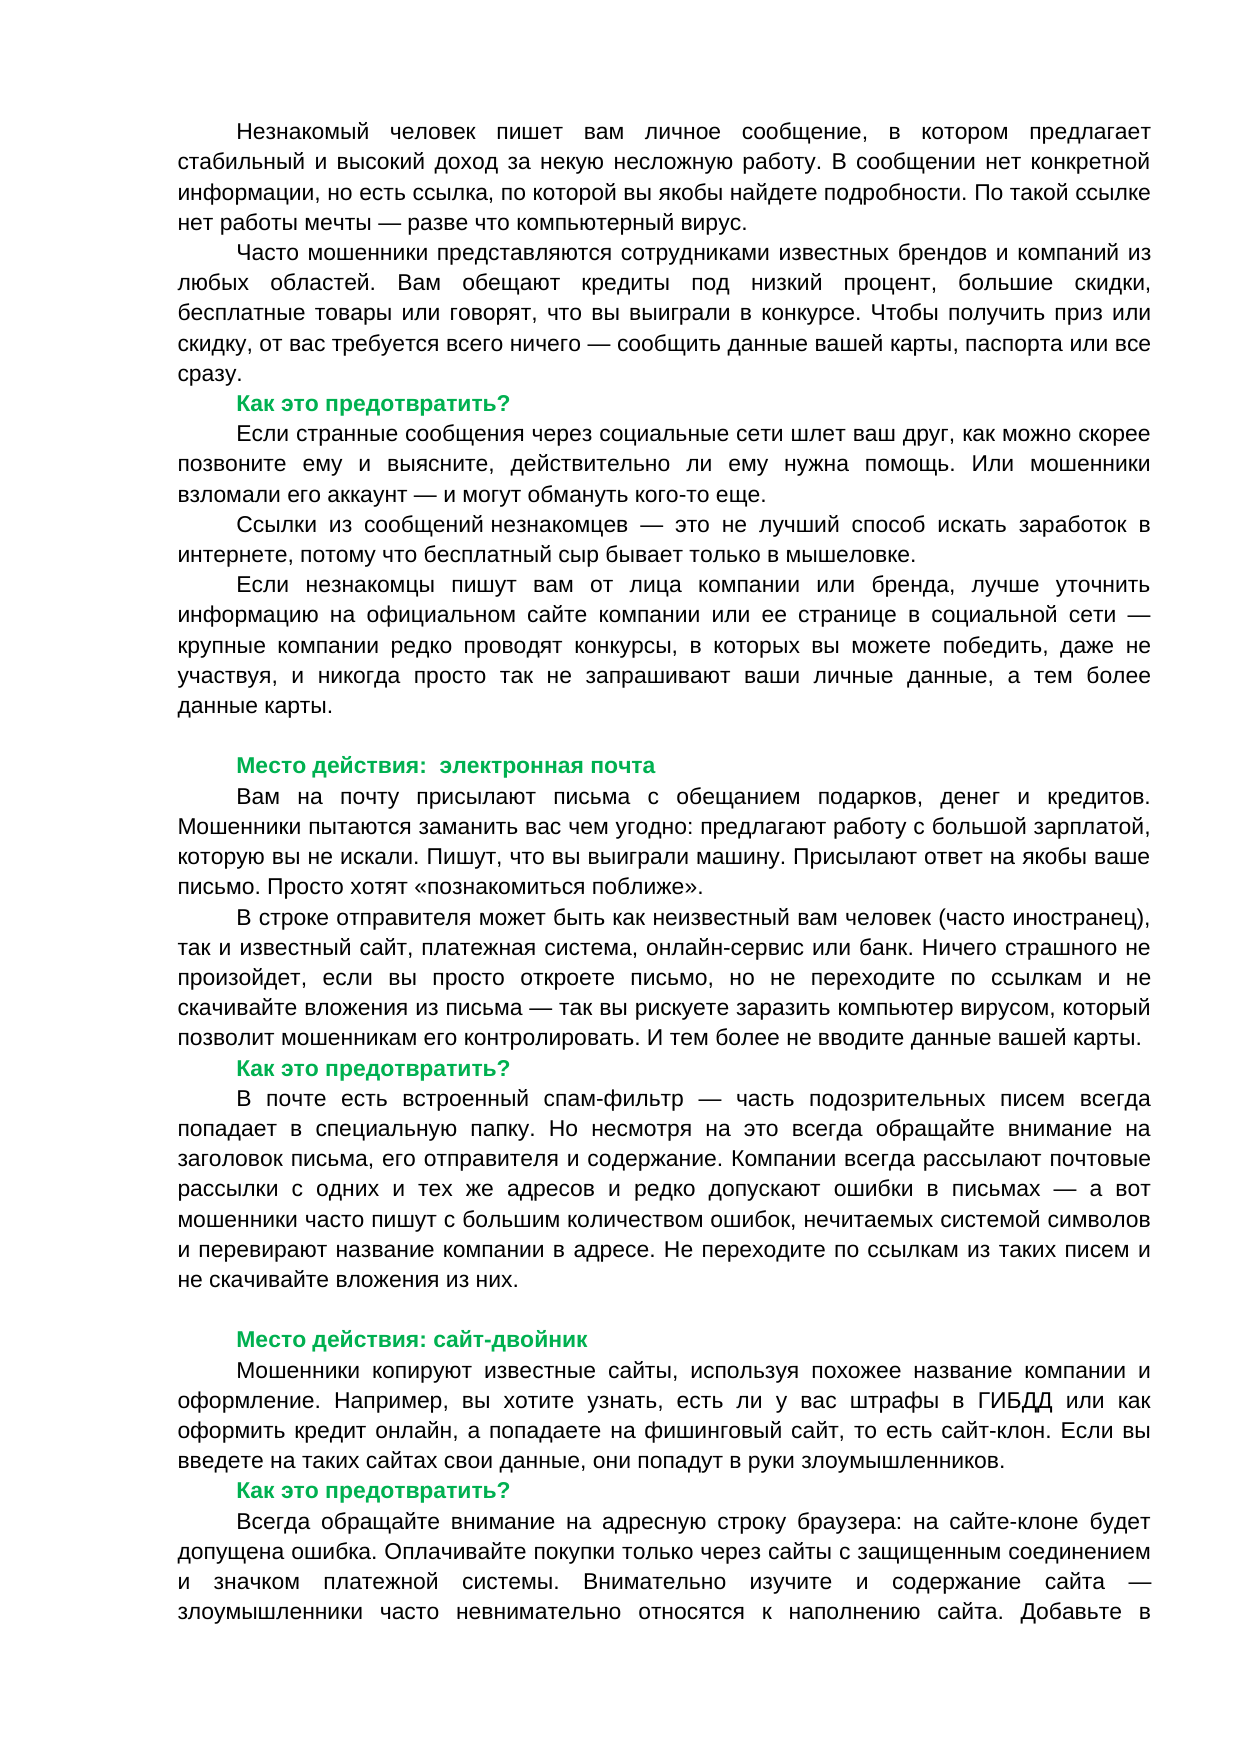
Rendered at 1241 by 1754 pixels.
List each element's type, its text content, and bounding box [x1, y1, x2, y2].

text Если странные сообщения через социальные сети шлет ваш друг, как можно скорее позвоните ему и выясните, действительно ли ему нужна помощь. Или мошенники взломали его аккаунт — и могут обмануть кого-то еще. [177, 420, 1152, 507]
text Место действия: сайт-двойник [177, 1326, 1152, 1353]
text В почте есть встроенный спам-фильтр — часть подозрительных писем всегда попадает в специальную папку. Но несмотря на это всегда обращайте внимание на заголовок письма, его отправителя и содержание. Компании всегда рассылают почтовые рассылки с одних и тех же адресов и редко допускают ошибки в письмах — а вот мошенники часто пишут с большим количеством ошибок, нечитаемых системой символов и перевирают название компании в адресе. Не переходите по ссылкам из таких писем и не скачивайте вложения из них. [177, 1085, 1152, 1292]
text Если незнакомцы пишут вам от лица компании или бренда, лучше уточнить информацию на официальном сайте компании или ее странице в социальной сети — крупные компании редко проводят конкурсы, в которых вы можете победить, даже не участвуя, и никогда просто так не запрашивают ваши личные данные, а тем более данные карты. [177, 571, 1152, 718]
text Часто мошенники представляются сотрудниками известных брендов и компаний из любых областей. Вам обещают кредиты под низкий процент, большие скидки, бесплатные товары или говорят, что вы выиграли в конкурсе. Чтобы получить приз или скидку, от вас требуется всего ничего — сообщить данные вашей карты, паспорта или все сразу. [177, 239, 1152, 386]
text Как это предотвратить? [177, 390, 1152, 416]
text Место действия: электронная почта [177, 752, 1152, 779]
text Как это предотвратить? [177, 1054, 1152, 1081]
text В строке отправителя может быть как неизвестный вам человек (часто иностранец), так и известный сайт, платежная система, онлайн-сервис или банк. Ничего страшного не произойдет, если вы просто откроете письмо, но не переходите по ссылкам и не скачивайте вложения из письма — так вы рискуете заразить компьютер вирусом, который позволит мошенникам его контролировать. И тем более не вводите данные вашей карты. [177, 903, 1152, 1051]
text Незнакомый человек пишет вам личное сообщение, в котором предлагает стабильный и высокий доход за некую несложную работу. В сообщении нет конкретной информации, но есть ссылка, по которой вы якобы найдете подробности. По такой ссылке нет работы мечты — разве что компьютерный вирус. [177, 118, 1152, 235]
text Ссылки из сообщений незнакомцев — это не лучший способ искать заработок в интернете, потому что бесплатный сыр бывает только в мышеловке. [177, 511, 1152, 567]
text Вам на почту присылают письма с обещанием подарков, денег и кредитов. Мошенники пытаются заманить вас чем угодно: предлагают работу с большой зарплатой, которую вы не искали. Пишут, что вы выиграли машину. Присылают ответ на якобы ваше письмо. Просто хотят «познакомиться поближе». [177, 783, 1152, 900]
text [177, 1508, 1152, 1625]
text Мошенники копируют известные сайты, используя похожее название компании и оформление. Например, вы хотите узнать, есть ли у вас штрафы в ГИБДД или как оформить кредит онлайн, а попадаете на фишинговый сайт, то есть сайт-клон. Если вы введете на таких сайтах свои данные, они попадут в руки злоумышленников. [177, 1357, 1152, 1474]
text Как это предотвратить? [177, 1477, 1152, 1504]
